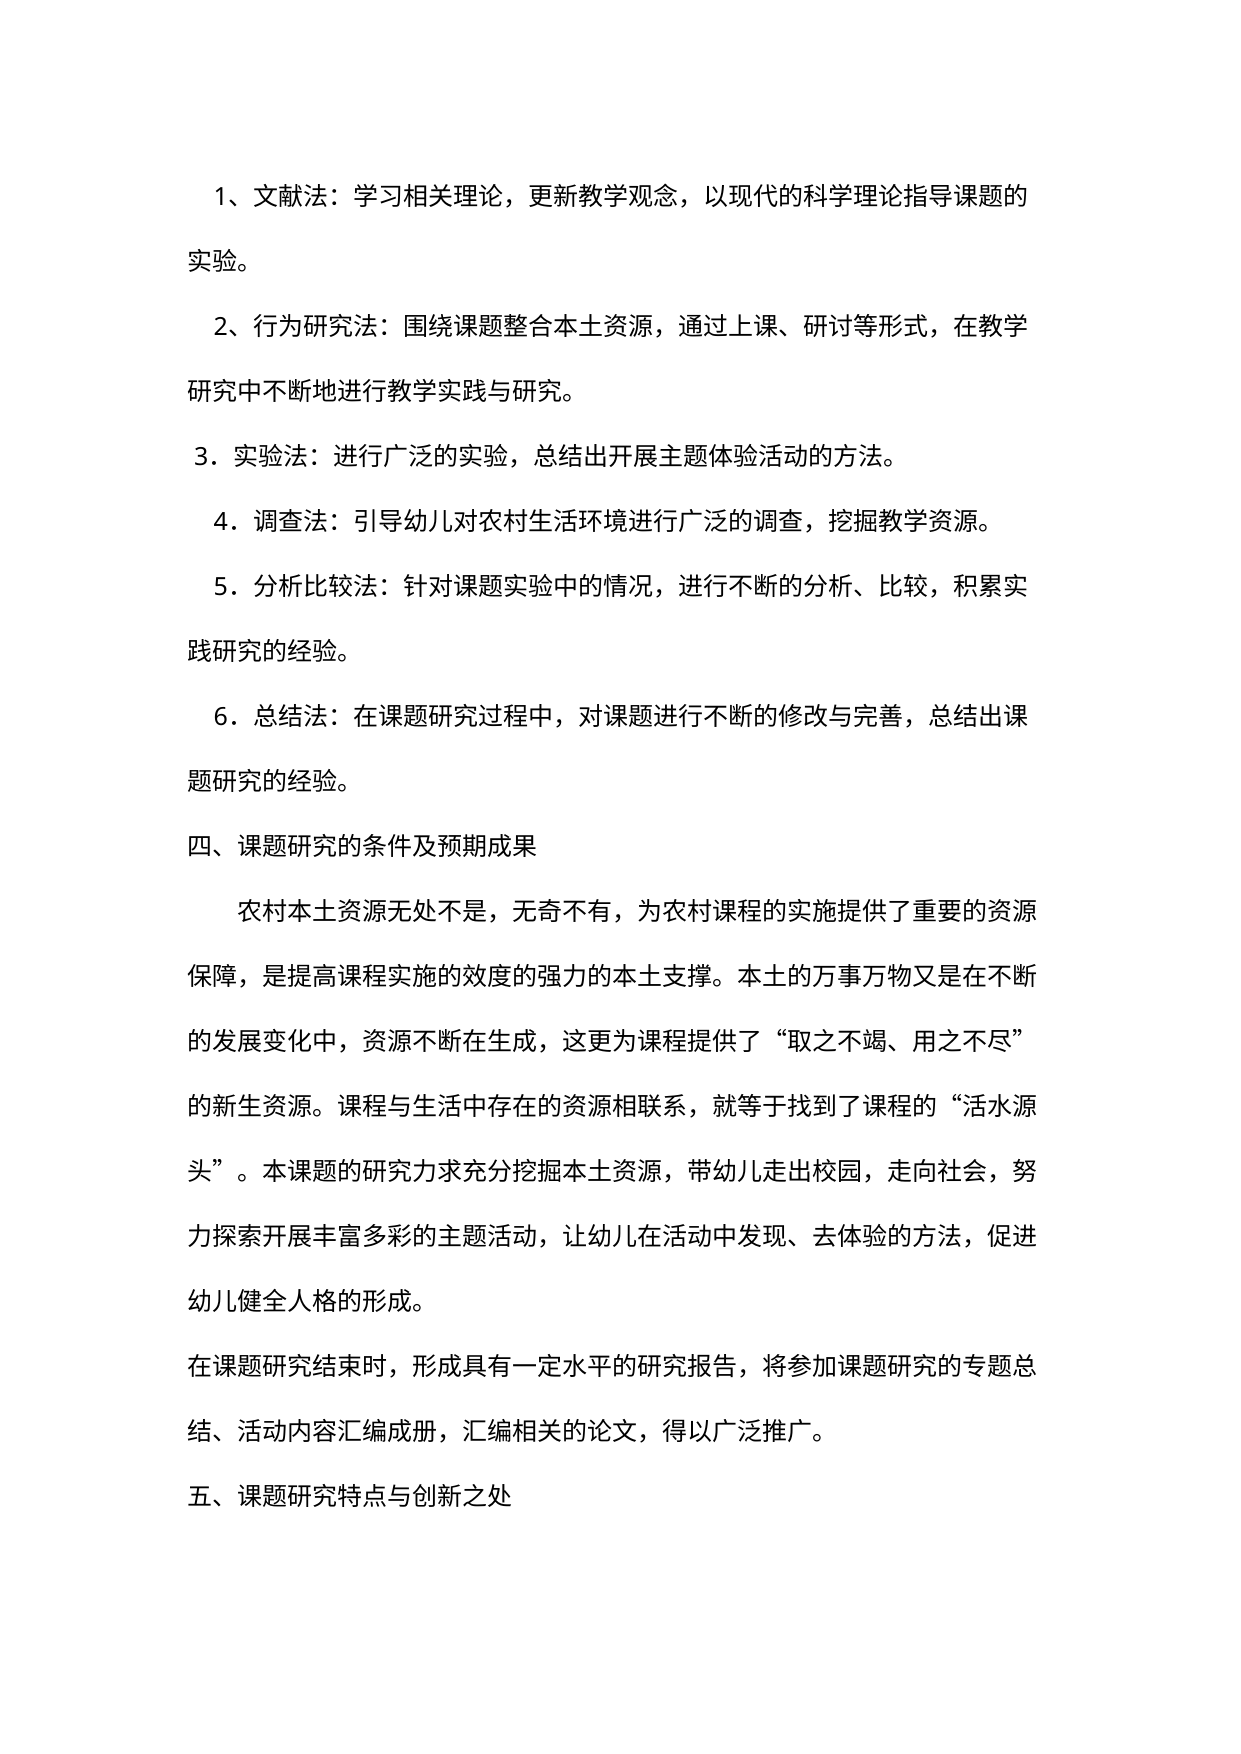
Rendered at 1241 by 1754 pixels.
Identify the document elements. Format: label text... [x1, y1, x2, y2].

text 6．总结法：在课题研究过程中，对课题进行不断的修改与完善，总结出课题研究的经验。 [187, 682, 1053, 812]
text 5．分析比较法：针对课题实验中的情况，进行不断的分析、比较，积累实践研究的经验。 [187, 552, 1053, 682]
text 1、文献法：学习相关理论，更新教学观念，以现代的科学理论指导课题的实验。 [187, 162, 1053, 292]
text 2、行为研究法：围绕课题整合本土资源，通过上课、研讨等形式，在教学研究中不断地进行教学实践与研究。 [187, 292, 1053, 422]
text 四、课题研究的条件及预期成果 [187, 812, 1053, 877]
text 在课题研究结束时，形成具有一定水平的研究报告，将参加课题研究的专题总结、活动内容汇编成册，汇编相关的论文，得以广泛推广。 [187, 1332, 1053, 1462]
text 3．实验法：进行广泛的实验，总结出开展主题体验活动的方法。 [187, 422, 1053, 487]
text 农村本土资源无处不是，无奇不有，为农村课程的实施提供了重要的资源保障，是提高课程实施的效度的强力的本土支撑。本土的万事万物又是在不断的发展变化中，资源不断在生成，这更为课程提供了“取之不竭、用之不尽”的新生资源。课程与生活中存在的资源相联系，就等于找到了课程的“活水源头”。本课题的研究力求充分挖掘本土资源，带幼儿走出校园，走向社会，努力探索开展丰富多彩的主题活动，让幼儿在活动中发现、去体验的方法，促进幼儿健全人格的形成。 [187, 877, 1053, 1332]
text 4．调查法：引导幼儿对农村生活环境进行广泛的调查，挖掘教学资源。 [187, 487, 1053, 552]
text 五、课题研究特点与创新之处 [187, 1462, 1053, 1527]
